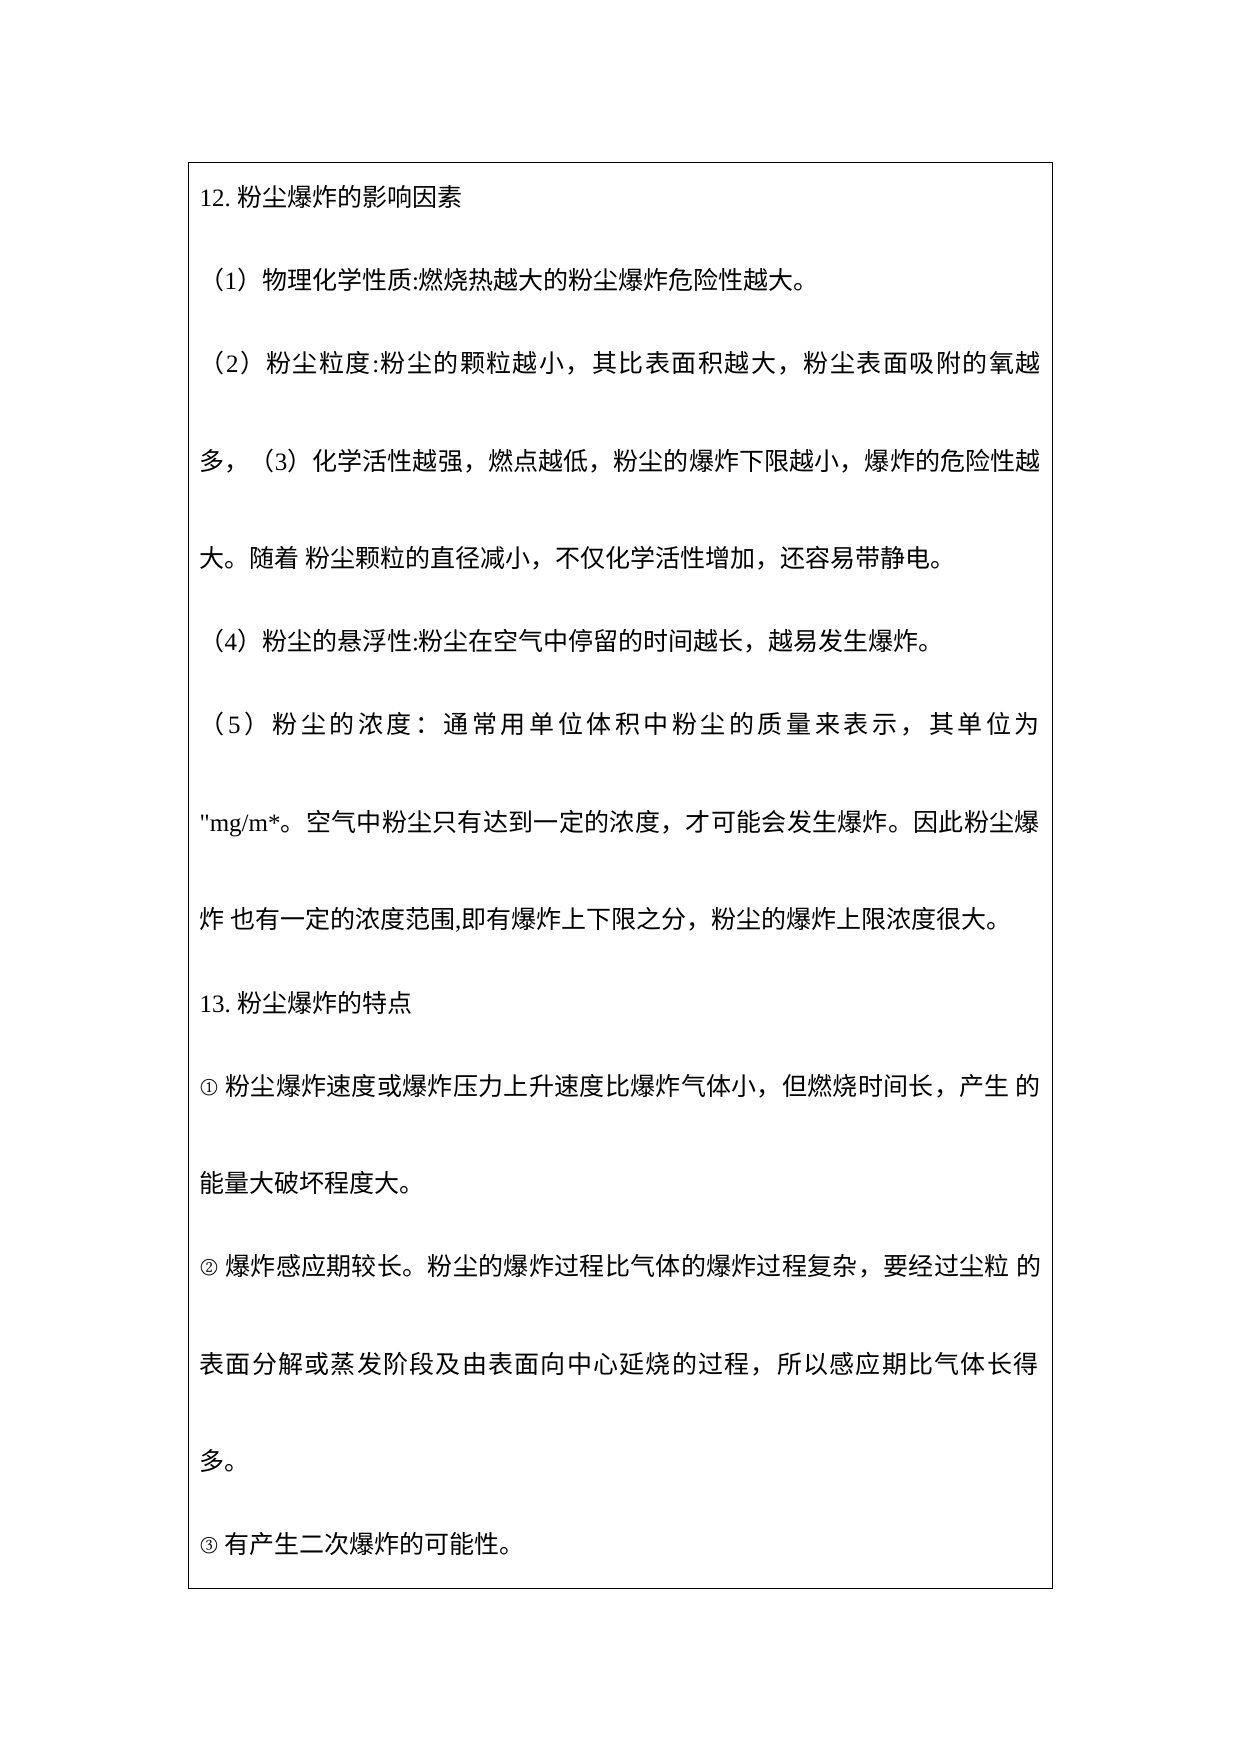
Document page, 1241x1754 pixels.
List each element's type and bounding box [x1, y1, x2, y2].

table_cell [189, 163, 1052, 1588]
